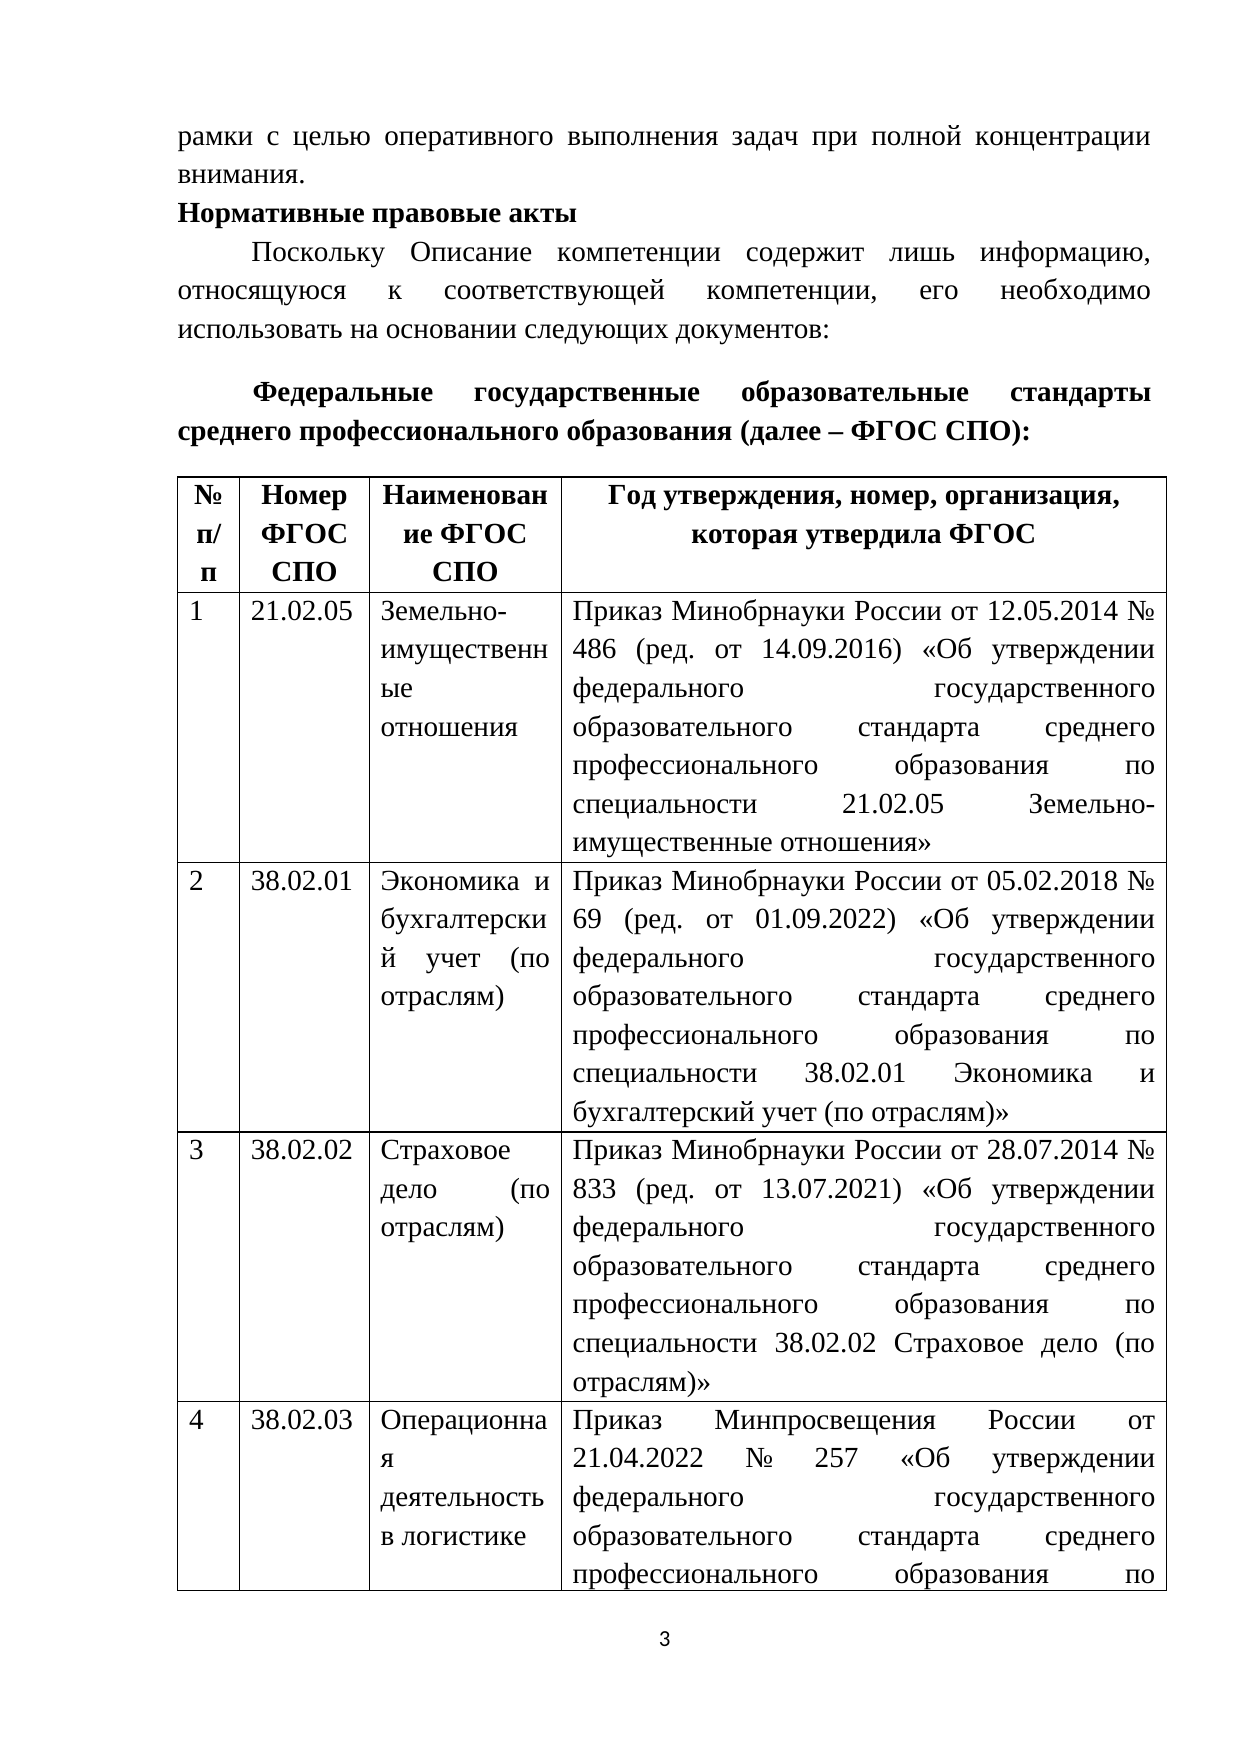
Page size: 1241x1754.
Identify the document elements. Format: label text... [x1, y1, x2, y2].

table_header Номер ФГОС СПО [240, 478, 369, 592]
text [177, 118, 1152, 190]
table_cell 21.02.05 [240, 593, 369, 862]
table_cell 38.02.03 [240, 1402, 369, 1590]
table_cell 4 [178, 1402, 239, 1590]
table_cell 2 [178, 863, 239, 1131]
text Поскольку Описание компетенции содержит лишь информацию, относящуюся к соответствующей компетенции, его необходимо использовать на основании следующих документов: [177, 234, 1152, 344]
table_header Наименование ФГОС СПО [370, 478, 561, 592]
table_cell Земельно-имущественные отношения [370, 593, 561, 862]
text Федеральные государственные образовательные стандарты среднего профессионального образования (далее – ФГОС СПО): [177, 374, 1152, 446]
table_cell Операционная деятельность в логистике [370, 1402, 561, 1590]
table_cell 3 [178, 1133, 239, 1401]
table_cell 1 [178, 593, 239, 862]
table_header № п/п [178, 478, 239, 592]
text Нормативные правовые акты [177, 195, 1152, 229]
table_cell 38.02.02 [240, 1133, 369, 1401]
table_cell 38.02.01 [240, 863, 369, 1131]
table_cell Приказ Минобрнауки России от 05.02.2018 № 69 (ред. от 01.09.2022) «Об утверждении федерального государственного образовательного стандарта среднего профессионального образования по специальности 38.02.01 Экономика и бухгалтерский учет (по отраслям)» [562, 863, 1166, 1131]
table_cell Страховое дело (по отраслям) [370, 1133, 561, 1401]
table_cell Приказ Минобрнауки России от 12.05.2014 № 486 (ред. от 14.09.2016) «Об утверждении федерального государственного образовательного стандарта среднего профессионального образования по специальности 21.02.05 Земельно-имущественные отношения» [562, 593, 1166, 862]
table_cell Приказ Минобрнауки России от 28.07.2014 № 833 (ред. от 13.07.2021) «Об утверждении федерального государственного образовательного стандарта среднего профессионального образования по специальности 38.02.02 Страховое дело (по отраслям)» [562, 1133, 1166, 1401]
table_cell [562, 1402, 1166, 1590]
table_cell Экономика и бухгалтерский учет (по отраслям) [370, 863, 561, 1131]
table_header Год утверждения, номер, организация, которая утвердила ФГОС [562, 478, 1166, 592]
